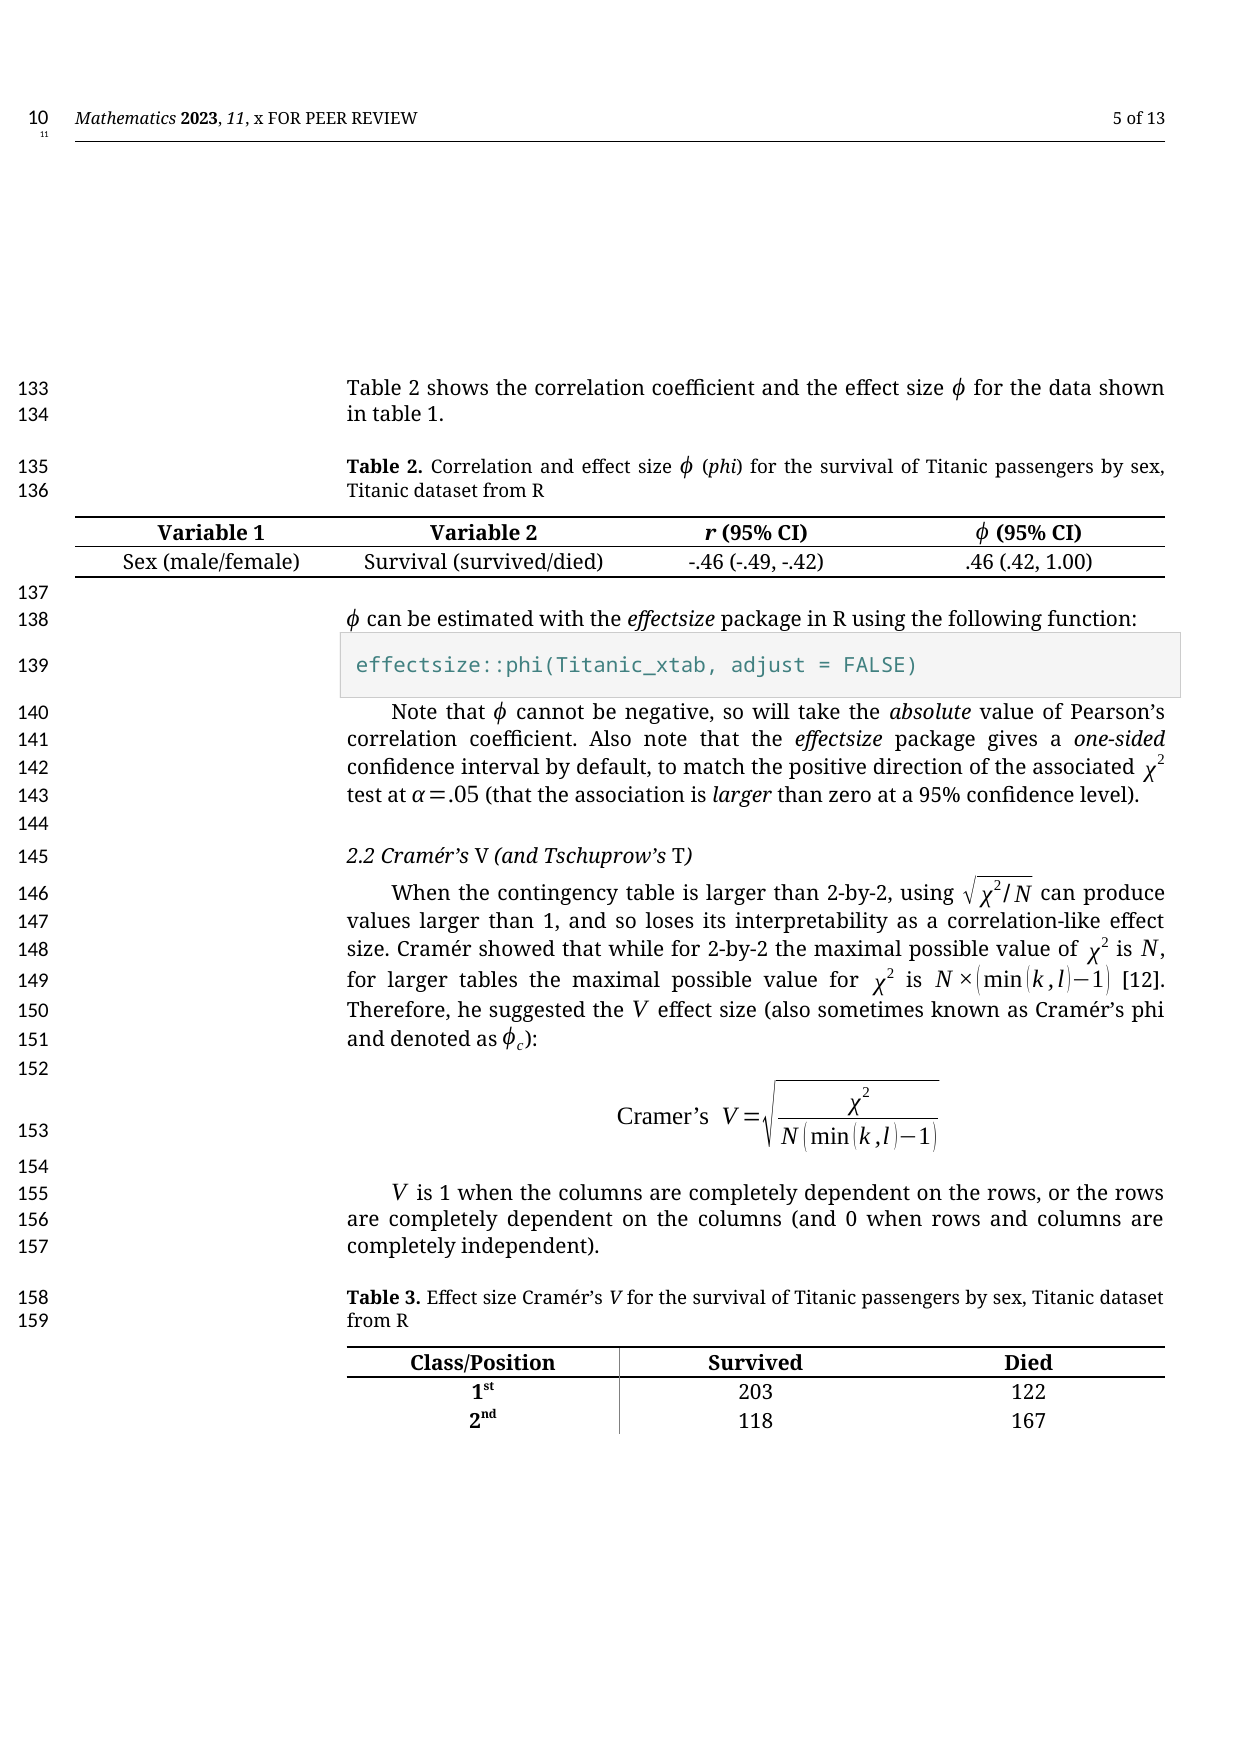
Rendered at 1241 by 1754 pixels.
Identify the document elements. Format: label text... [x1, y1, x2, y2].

table_cell 167 [892, 1406, 1165, 1434]
table_cell Sex (male/female) [75, 547, 347, 576]
table_header Variable 2 [348, 518, 620, 546]
text effectsize::phi(Titanic_xtab, adjust = FALSE) [341, 633, 1180, 697]
table_cell 122 [892, 1378, 1165, 1406]
table_cell .46 (.42, 1.00) [893, 547, 1165, 576]
text Note that cannot be negative, so will take the absolute value of Pearson’s correlation coefficient. Also note that the effectsize package gives a one-sided confidence interval by default, to match the positive direction of the associated test at (that the association is larger than zero at a 95% confidence level). [347, 698, 1165, 809]
table_cell 2nd [347, 1406, 619, 1434]
table_cell -.46 (-.49, -.42) [620, 547, 893, 576]
table_header Variable 1 [75, 518, 347, 546]
table_header (95% CI) [893, 518, 1165, 546]
text can be estimated with the effectsize package in R using the following function: [347, 605, 1165, 632]
table_header r (95% CI) [620, 518, 893, 546]
table_cell 118 [620, 1406, 892, 1434]
text is 1 when the columns are completely dependent on the rows, or the rows are completely dependent on the columns (and 0 when rows and columns are completely independent). [347, 1179, 1165, 1260]
table_header Class/Position [347, 1348, 619, 1376]
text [347, 374, 1165, 428]
text When the contingency table is larger than 2-by-2, using can produce values larger than 1, and so loses its interpretability as a correlation-like effect size. Cramér showed that while for 2-by-2 the maximal possible value of is , for larger tables the maximal possible value for is [12]. Therefore, he suggested the effect size (also sometimes known as Cramér’s phi and denoted as ): [347, 875, 1165, 1054]
text Table 2. Correlation and effect size (phi) for the survival of Titanic passengers by sex, Titanic dataset from R [347, 453, 1165, 503]
table_cell 1st [347, 1378, 619, 1406]
subtitle 2.2 Cramér’s V (and Tschuprow’s T) [347, 842, 1165, 869]
table_cell Survival (survived/died) [348, 547, 620, 576]
table_header Died [892, 1348, 1165, 1376]
table_cell 203 [620, 1378, 892, 1406]
text Table 3. Effect size Cramér’s V for the survival of Titanic passengers by sex, Titanic dataset from R [347, 1285, 1165, 1333]
table_header Survived [620, 1348, 892, 1376]
